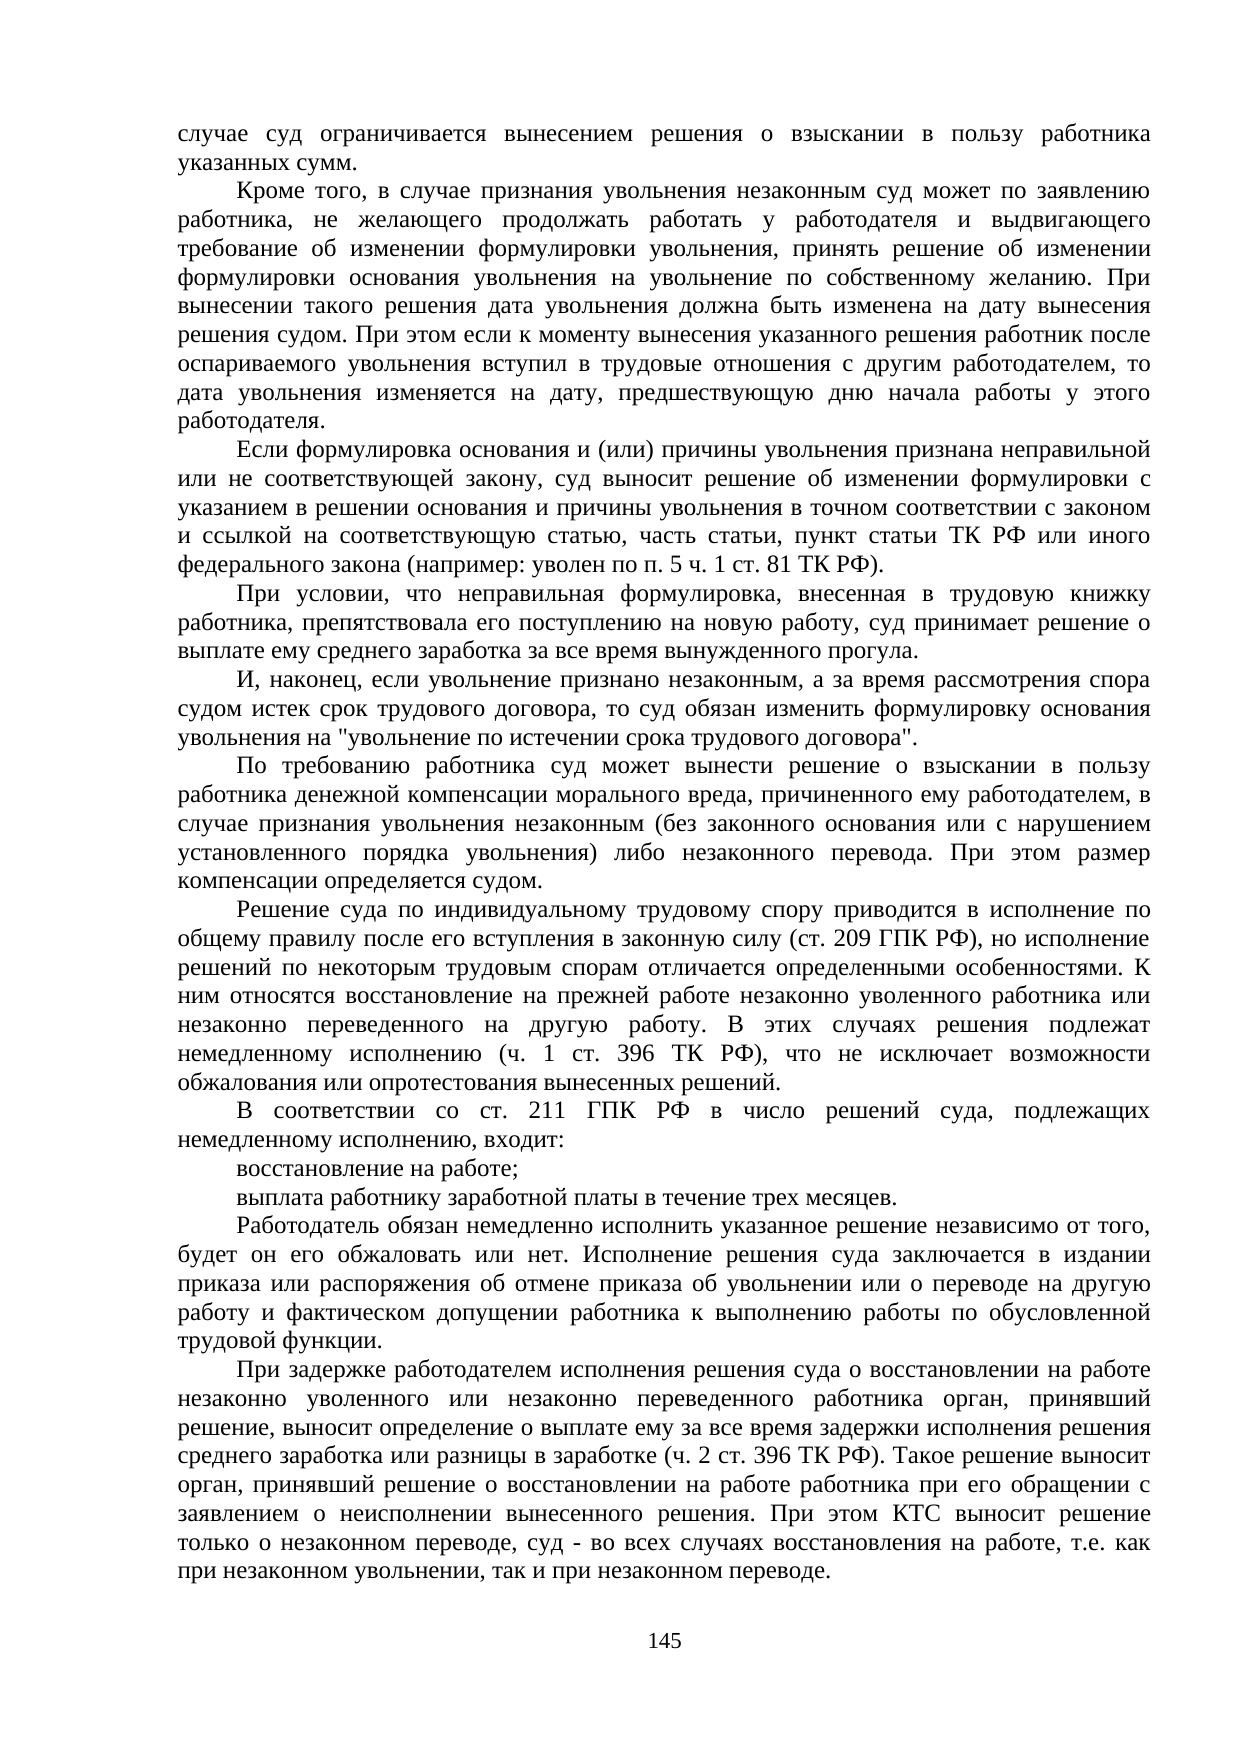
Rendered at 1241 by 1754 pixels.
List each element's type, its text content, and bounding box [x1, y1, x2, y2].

text При задержке работодателем исполнения решения суда о восстановлении на работе незаконно уволенного или незаконно переведенного работника орган, принявший решение, выносит определение о выплате ему за все время задержки исполнения решения среднего заработка или разницы в заработке (ч. 2 ст. 396 ТК РФ). Такое решение выносит орган, принявший решение о восстановлении на работе работника при его обращении с заявлением о неисполнении вынесенного решения. При этом КТС выносит решение только о незаконном переводе, суд - во всех случаях восстановления на работе, т.е. как при незаконном увольнении, так и при незаконном переводе. [177, 1354, 1152, 1584]
text По требованию работника суд может вынести решение о взыскании в пользу работника денежной компенсации морального вреда, причиненного ему работодателем, в случае признания увольнения незаконным (без законного основания или с нарушением установленного порядка увольнения) либо незаконного перевода. При этом размер компенсации определяется судом. [177, 751, 1152, 894]
text Работодатель обязан немедленно исполнить указанное решение независимо от того, будет он его обжаловать или нет. Исполнение решения суда заключается в издании приказа или распоряжения об отмене приказа об увольнении или о переводе на другую работу и фактическом допущении работника к выполнению работы по обусловленной трудовой функции. [177, 1211, 1152, 1354]
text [177, 118, 1152, 176]
text Кроме того, в случае признания увольнения незаконным суд может по заявлению работника, не желающего продолжать работать у работодателя и выдвигающего требование об изменении формулировки увольнения, принять решение об изменении формулировки основания увольнения на увольнение по собственному желанию. При вынесении такого решения дата увольнения должна быть изменена на дату вынесения решения судом. При этом если к моменту вынесения указанного решения работник после оспариваемого увольнения вступил в трудовые отношения с другим работодателем, то дата увольнения изменяется на дату, предшествующую дню начала работы у этого работодателя. [177, 176, 1152, 434]
text И, наконец, если увольнение признано незаконным, а за время рассмотрения спора судом истек срок трудового договора, то суд обязан изменить формулировку основания увольнения на "увольнение по истечении срока трудового договора". [177, 664, 1152, 751]
text Если формулировка основания и (или) причины увольнения признана неправильной или не соответствующей закону, суд выносит решение об изменении формулировки с указанием в решении основания и причины увольнения в точном соответствии с законом и ссылкой на соответствующую статью, часть статьи, пункт статьи ТК РФ или иного федерального закона (например: уволен по п. 5 ч. 1 ст. 81 ТК РФ). [177, 434, 1152, 578]
text выплата работнику заработной платы в течение трех месяцев. [177, 1182, 1152, 1211]
text При условии, что неправильная формулировка, внесенная в трудовую книжку работника, препятствовала его поступлению на новую работу, суд принимает решение о выплате ему среднего заработка за все время вынужденного прогула. [177, 578, 1152, 664]
text В соответствии со ст. 211 ГПК РФ в число решений суда, подлежащих немедленному исполнению, входит: [177, 1096, 1152, 1153]
text Решение суда по индивидуальному трудовому спору приводится в исполнение по общему правилу после его вступления в законную силу (ст. 209 ГПК РФ), но исполнение решений по некоторым трудовым спорам отличается определенными особенностями. К ним относятся восстановление на прежней работе незаконно уволенного работника или незаконно переведенного на другую работу. В этих случаях решения подлежат немедленному исполнению (ч. 1 ст. 396 ТК РФ), что не исключает возможности обжалования или опротестования вынесенных решений. [177, 894, 1152, 1096]
text восстановление на работе; [177, 1153, 1152, 1182]
